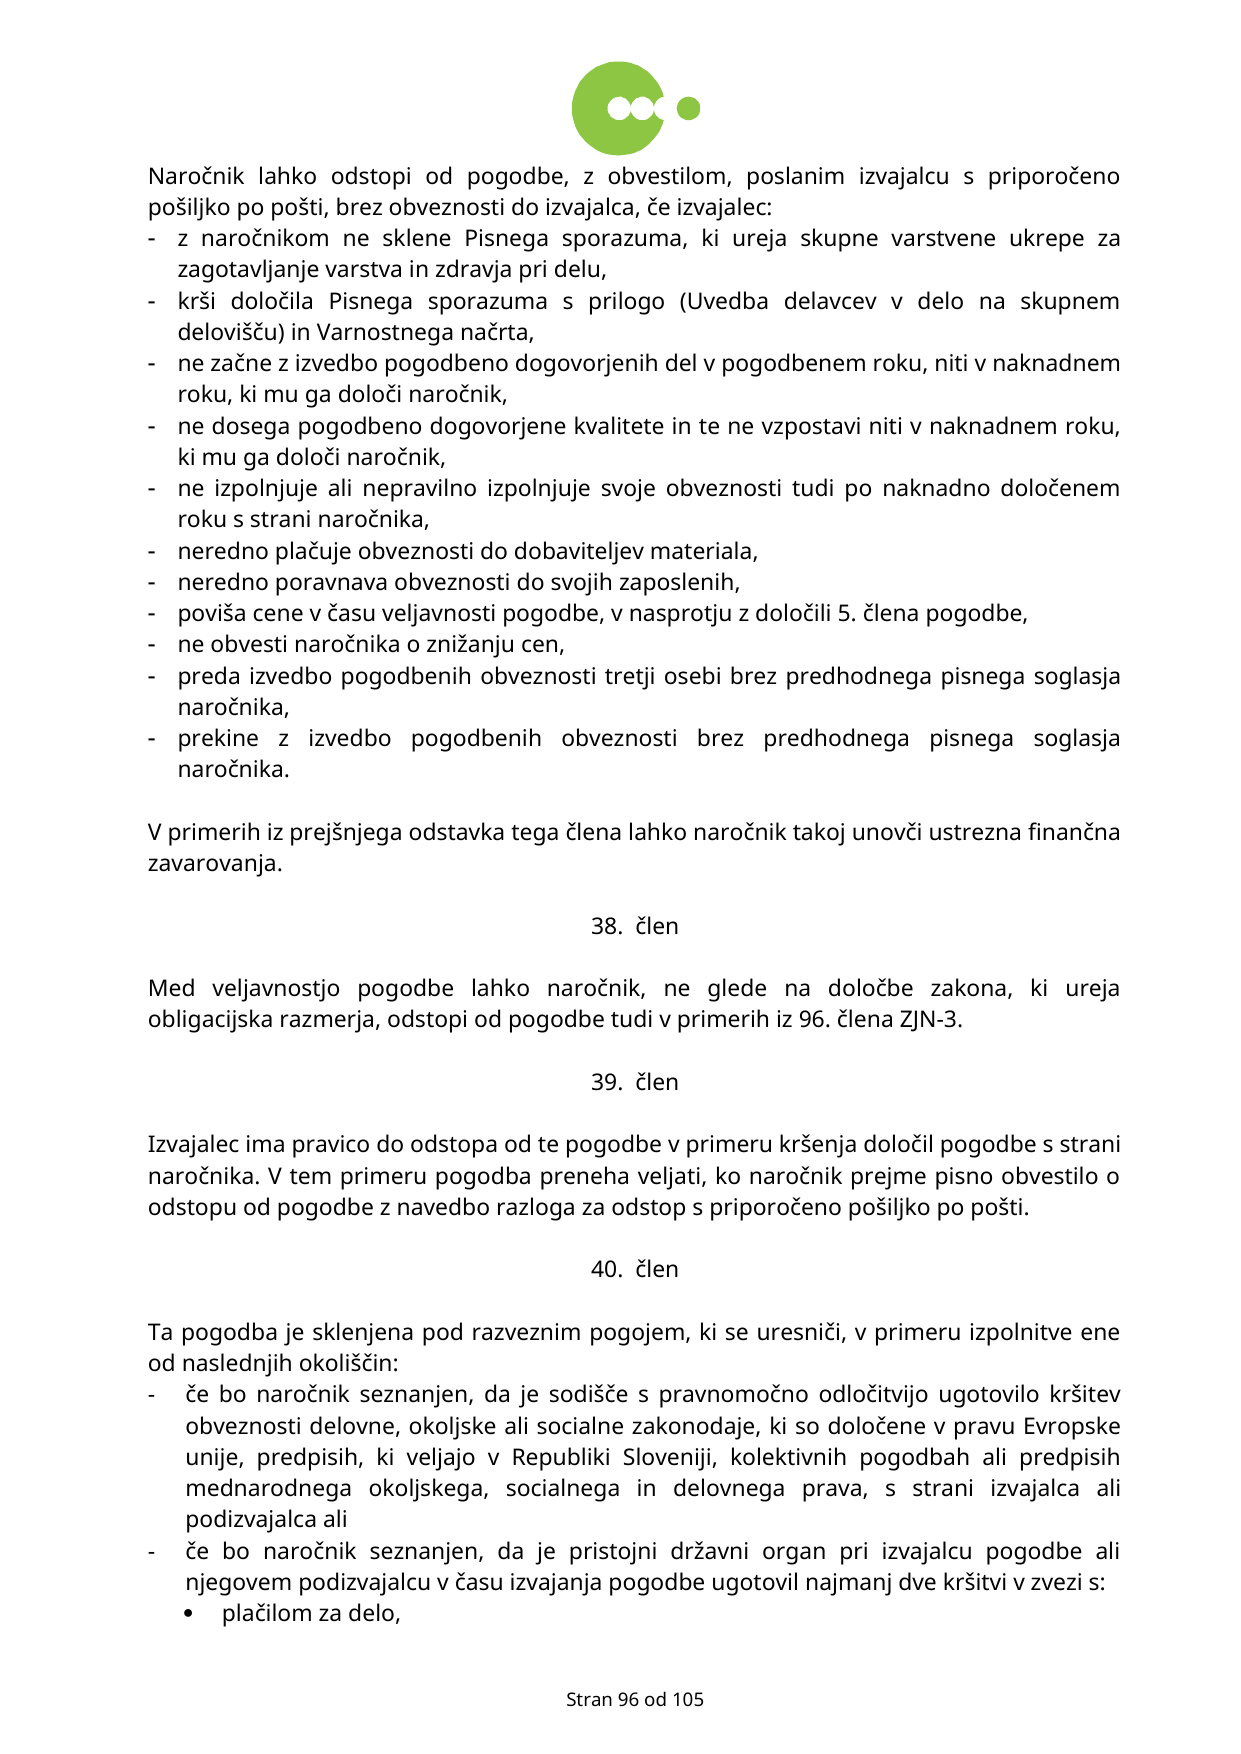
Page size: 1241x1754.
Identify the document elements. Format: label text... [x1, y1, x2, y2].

list ne začne z izvedbo pogodbeno dogovorjenih del v pogodbenem roku, niti v naknadnem roku, ki mu ga določi naročnik, [148, 347, 1122, 410]
text Med veljavnostjo pogodbe lahko naročnik, ne glede na določbe zakona, ki ureja obligacijska razmerja, odstopi od pogodbe tudi v primerih iz 96. člena ZJN-3. [148, 972, 1122, 1035]
text Naročnik lahko odstopi od pogodbe, z obvestilom, poslanim izvajalcu s priporočeno pošiljko po pošti, brez obveznosti do izvajalca, če izvajalec: [148, 160, 1122, 222]
list ne obvesti naročnika o znižanju cen, [148, 628, 1122, 660]
list prekine z izvedbo pogodbenih obveznosti brez predhodnega pisnega soglasja naročnika. [148, 722, 1122, 785]
text Izvajalec ima pravico do odstopa od te pogodbe v primeru kršenja določil pogodbe s strani naročnika. V tem primeru pogodba preneha veljati, ko naročnik prejme pisno obvestilo o odstopu od pogodbe z navedbo razloga za odstop s priporočeno pošiljko po pošti. [148, 1128, 1122, 1222]
list neredno poravnava obveznosti do svojih zaposlenih, [148, 566, 1122, 597]
list člen [148, 910, 1122, 941]
text V primerih iz prejšnjega odstavka tega člena lahko naročnik takoj unovči ustrezna finančna zavarovanja. [148, 816, 1122, 878]
list ne izpolnjuje ali nepravilno izpolnjuje svoje obveznosti tudi po naknadno določenem roku s strani naročnika, [148, 472, 1122, 535]
text Ta pogodba je sklenjena pod razveznim pogojem, ki se uresniči, v primeru izpolnitve ene od naslednjih okoliščin: [148, 1316, 1122, 1378]
list člen [148, 1253, 1122, 1285]
list če bo naročnik seznanjen, da je pristojni državni organ pri izvajalcu pogodbe ali njegovem podizvajalcu v času izvajanja pogodbe ugotovil najmanj dve kršitvi v zvezi s: [148, 1535, 1122, 1597]
list neredno plačuje obveznosti do dobaviteljev materiala, [148, 535, 1122, 566]
list preda izvedbo pogodbenih obveznosti tretji osebi brez predhodnega pisnega soglasja naročnika, [148, 660, 1122, 722]
list z naročnikom ne sklene Pisnega sporazuma, ki ureja skupne varstvene ukrepe za zagotavljanje varstva in zdravja pri delu, [148, 222, 1122, 285]
list če bo naročnik seznanjen, da je sodišče s pravnomočno odločitvijo ugotovilo kršitev obveznosti delovne, okoljske ali socialne zakonodaje, ki so določene v pravu Evropske unije, predpisih, ki veljajo v Republiki Sloveniji, kolektivnih pogodbah ali predpisih mednarodnega okoljskega, socialnega in delovnega prava, s strani izvajalca ali podizvajalca ali [148, 1378, 1122, 1535]
list plačilom za delo, [184, 1597, 1122, 1628]
list ne dosega pogodbeno dogovorjene kvalitete in te ne vzpostavi niti v naknadnem roku, ki mu ga določi naročnik, [148, 410, 1122, 472]
list poviša cene v času veljavnosti pogodbe, v nasprotju z določili 5. člena pogodbe, [148, 597, 1122, 628]
list člen [148, 1066, 1122, 1097]
list krši določila Pisnega sporazuma s prilogo (Uvedba delavcev v delo na skupnem delovišču) in Varnostnega načrta, [148, 285, 1122, 347]
